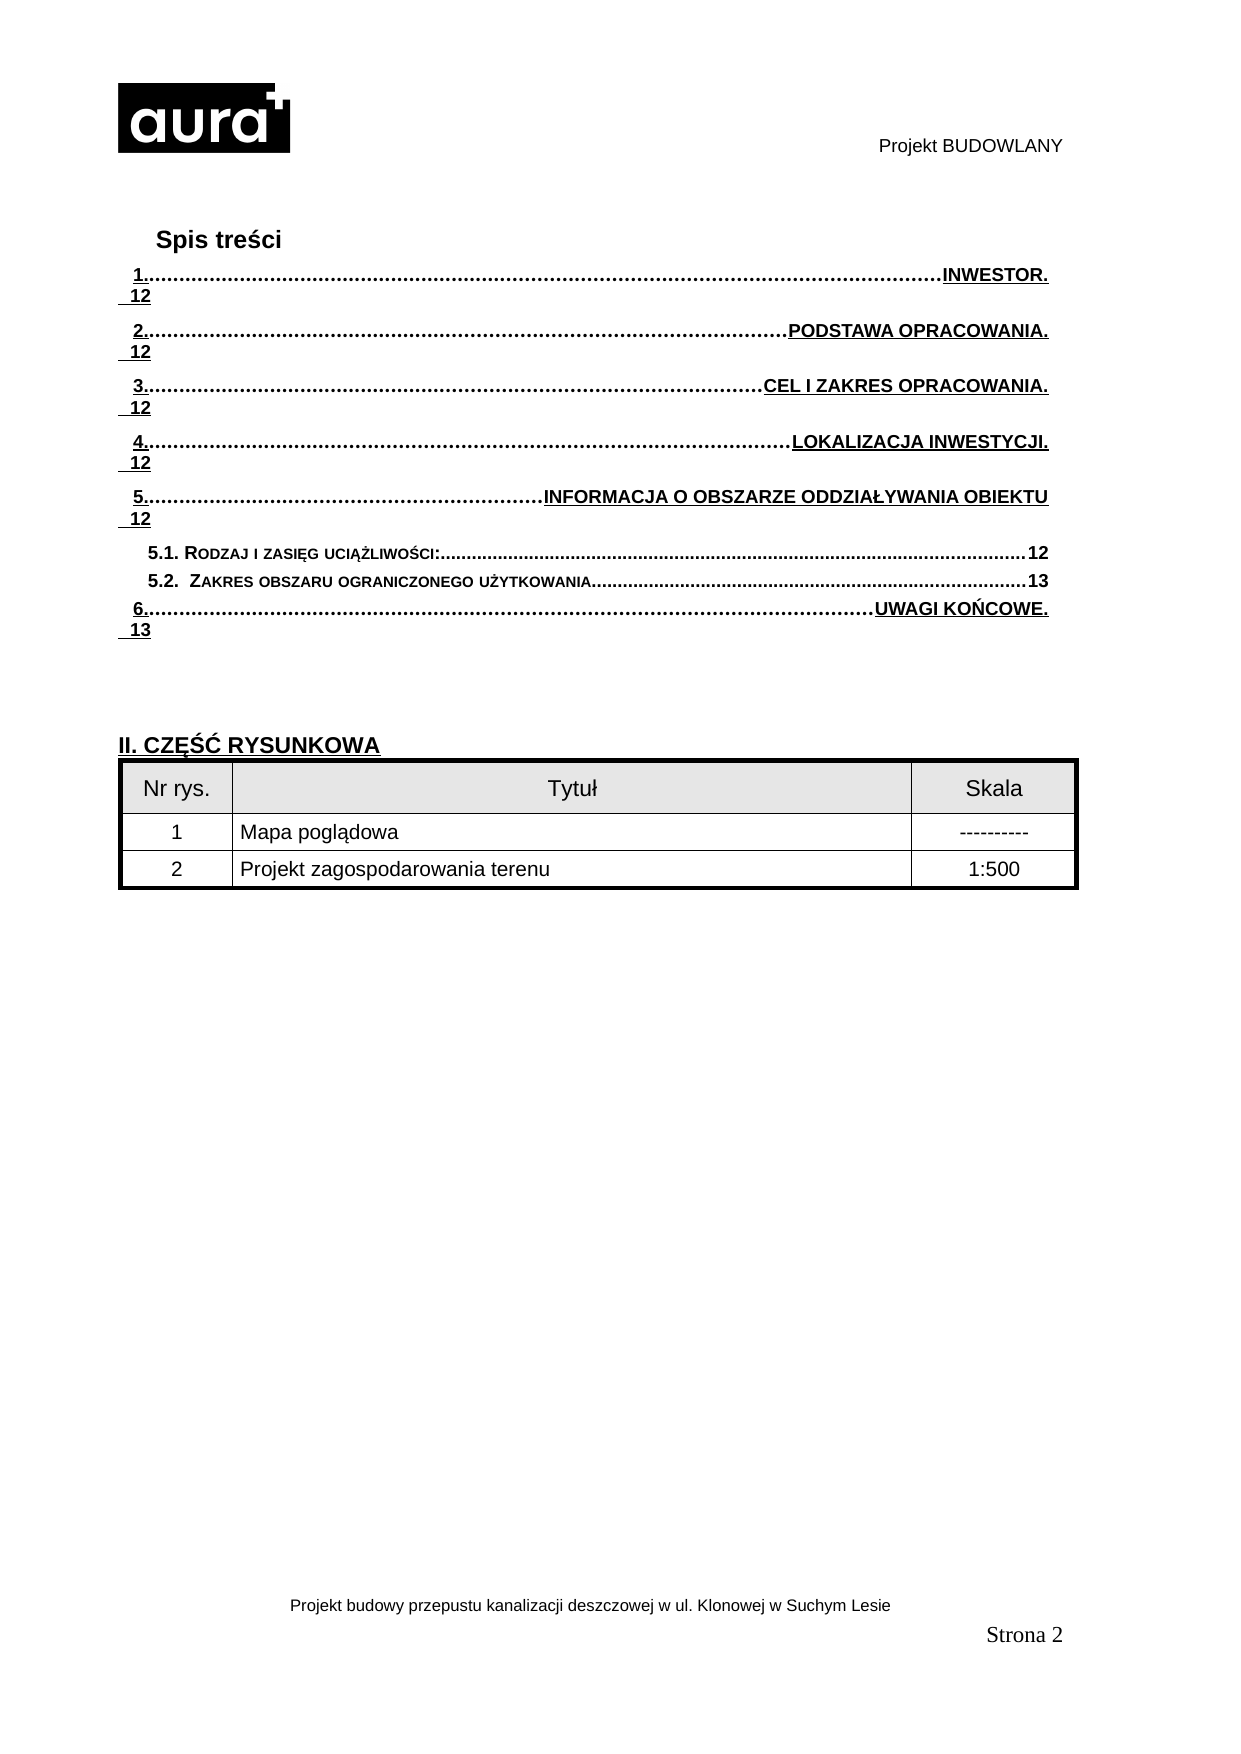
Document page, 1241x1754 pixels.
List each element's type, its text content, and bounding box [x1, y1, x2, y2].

table_cell 2 [123, 851, 232, 886]
table_cell Mapa poglądowa [233, 814, 911, 850]
table_header Nr rys. [123, 763, 232, 813]
table_header Skala [912, 763, 1074, 813]
table_cell Projekt zagospodarowania terenu [233, 851, 911, 886]
table_cell 1:500 [912, 851, 1074, 886]
text II. CZĘŚĆ RYSUNKOWA [118, 732, 1063, 758]
table_header Tytuł [233, 763, 911, 813]
table_cell 1 [123, 814, 232, 850]
table_cell ---------- [912, 814, 1074, 850]
picture [118, 83, 290, 153]
